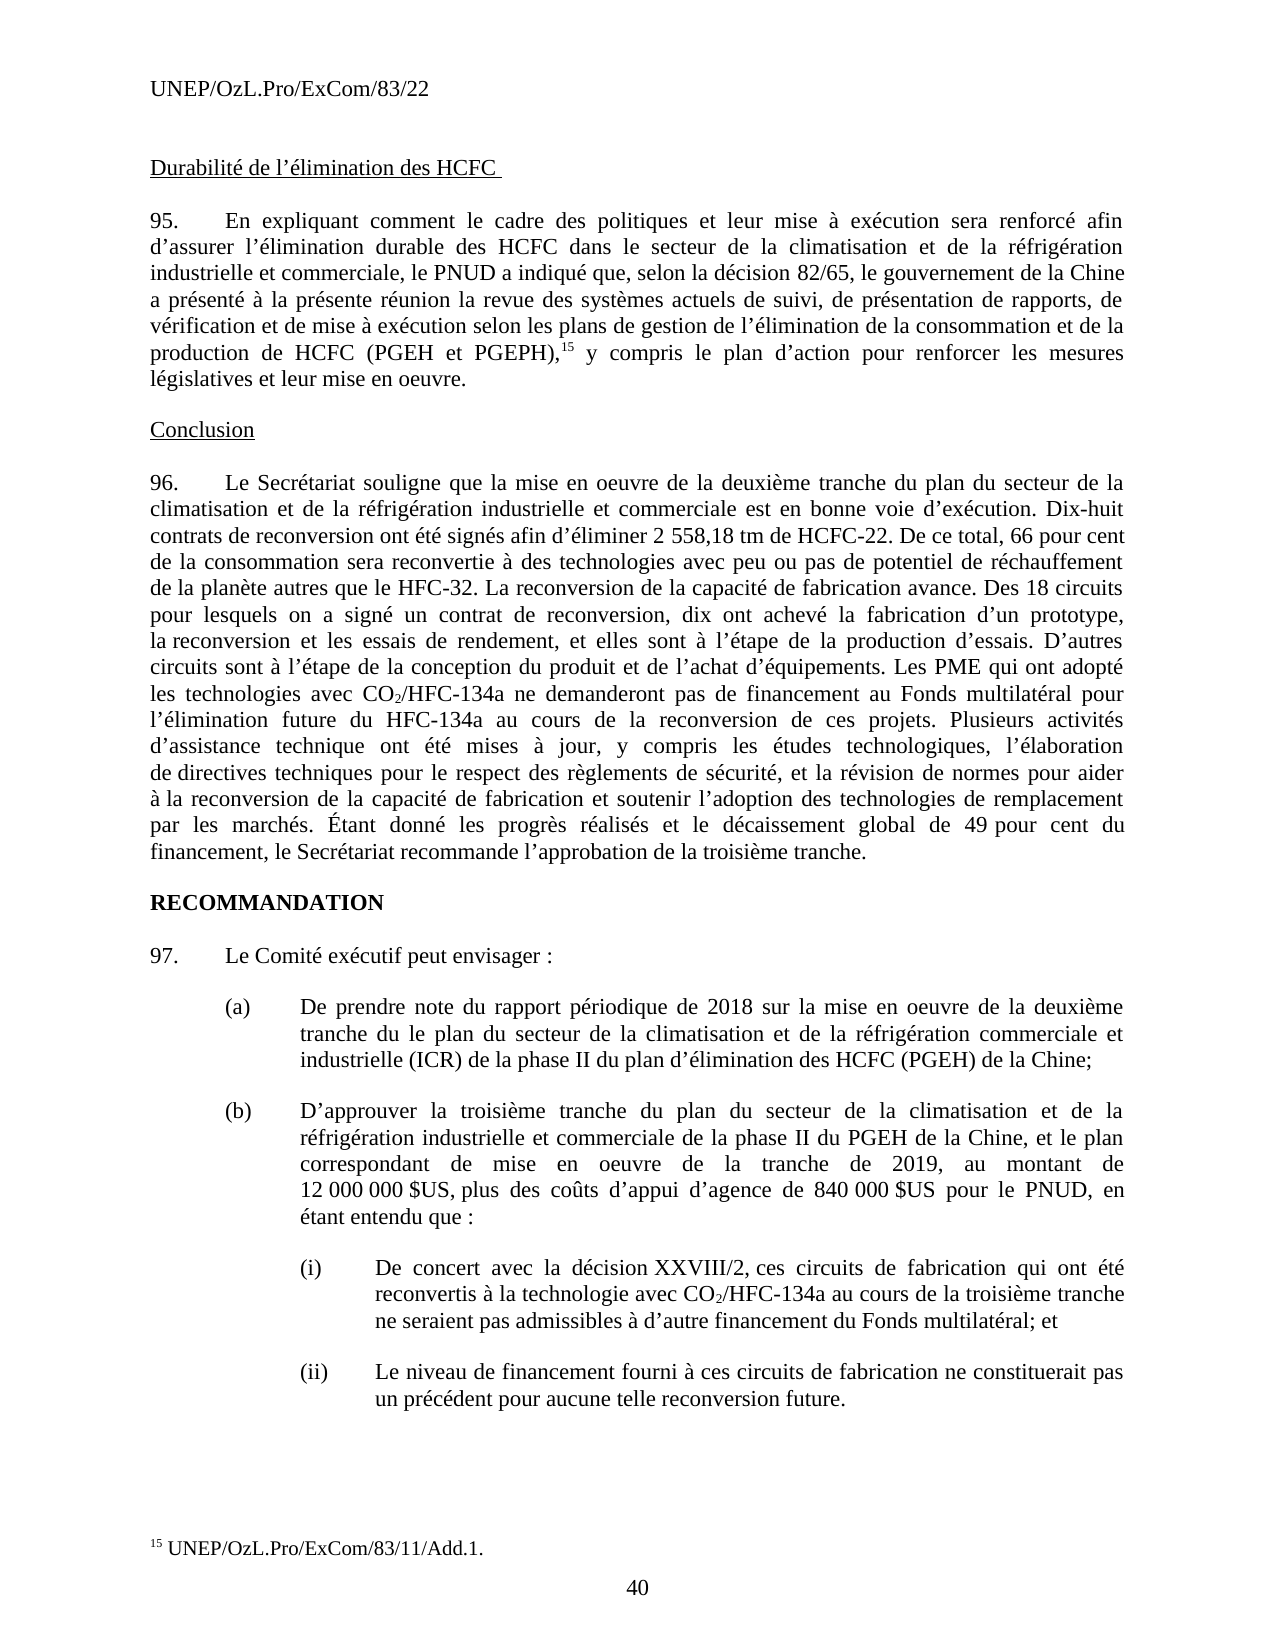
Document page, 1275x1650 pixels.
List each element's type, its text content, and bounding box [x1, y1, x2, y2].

text Durabilité de l’élimination des HCFC [150, 154, 1125, 180]
subtitle (a) De prendre note du rapport périodique de 2018 sur la mise en oeuvre de la deuxième tranche du le plan du secteur de la climatisation et de la réfrigération commerciale et industrielle (ICR) de la phase II du plan d’élimination des HCFC (PGEH) de la Chine; [225, 993, 1125, 1072]
text Conclusion [150, 416, 1125, 443]
subtitle 97. Le Comité exécutif peut envisager : [150, 942, 1125, 968]
subtitle (b) D’approuver la troisième tranche du plan du secteur de la climatisation et de la réfrigération industrielle et commerciale de la phase II du PGEH de la Chine, et le plan correspondant de mise en oeuvre de la tranche de 2019, au montant de 12 000 000 $US, plus des coûts d’appui d’agence de 840 000 $US pour le PNUD, en étant entendu que : [225, 1097, 1125, 1229]
subtitle De concert avec la décision XXVIII/2, ces circuits de fabrication qui ont été reconvertis à la technologie avec CO2/HFC-134a au cours de la troisième tranche ne seraient pas admissibles à d’autre financement du Fonds multilatéral; et [300, 1254, 1125, 1333]
subtitle 95. En expliquant comment le cadre des politiques et leur mise à exécution sera renforcé afin d’assurer l’élimination durable des HCFC dans le secteur de la climatisation et de la réfrigération industrielle et commerciale, le PNUD a indiqué que, selon la décision 82/65, le gouvernement de la Chine a présenté à la présente réunion la revue des systèmes actuels de suivi, de présentation de rapports, de vérification et de mise à exécution selon les plans de gestion de l’élimination de la consommation et de la production de HCFC (PGEH et PGEPH), y compris le plan d’action pour renforcer les mesures législatives et leur mise en oeuvre. [150, 207, 1125, 391]
subtitle 96. Le Secrétariat souligne que la mise en oeuvre de la deuxième tranche du plan du secteur de la climatisation et de la réfrigération industrielle et commerciale est en bonne voie d’exécution. Dix-huit contrats de reconversion ont été signés afin d’éliminer 2 558,18 tm de HCFC-22. De ce total, 66 pour cent de la consommation sera reconvertie à des technologies avec peu ou pas de potentiel de réchauffement de la planète autres que le HFC-32. La reconversion de la capacité de fabrication avance. Des 18 circuits pour lesquels on a signé un contrat de reconversion, dix ont achevé la fabrication d’un prototype, la reconversion et les essais de rendement, et elles sont à l’étape de la production d’essais. D’autres circuits sont à l’étape de la conception du produit et de l’achat d’équipements. Les PME qui ont adopté les technologies avec CO2/HFC-134a ne demanderont pas de financement au Fonds multilatéral pour l’élimination future du HFC-134a au cours de la reconversion de ces projets. Plusieurs activités d’assistance technique ont été mises à jour, y compris les études technologiques, l’élaboration de directives techniques pour le respect des règlements de sécurité, et la révision de normes pour aider à la reconversion de la capacité de fabrication et soutenir l’adoption des technologies de remplacement par les marchés. Étant donné les progrès réalisés et le décaissement global de 49 pour cent du financement, le Secrétariat recommande l’approbation de la troisième tranche. [150, 469, 1125, 864]
text RECOMMANDATION [150, 889, 1125, 916]
subtitle Le niveau de financement fourni à ces circuits de fabrication ne constituerait pas un précédent pour aucune telle reconversion future. [300, 1358, 1125, 1411]
